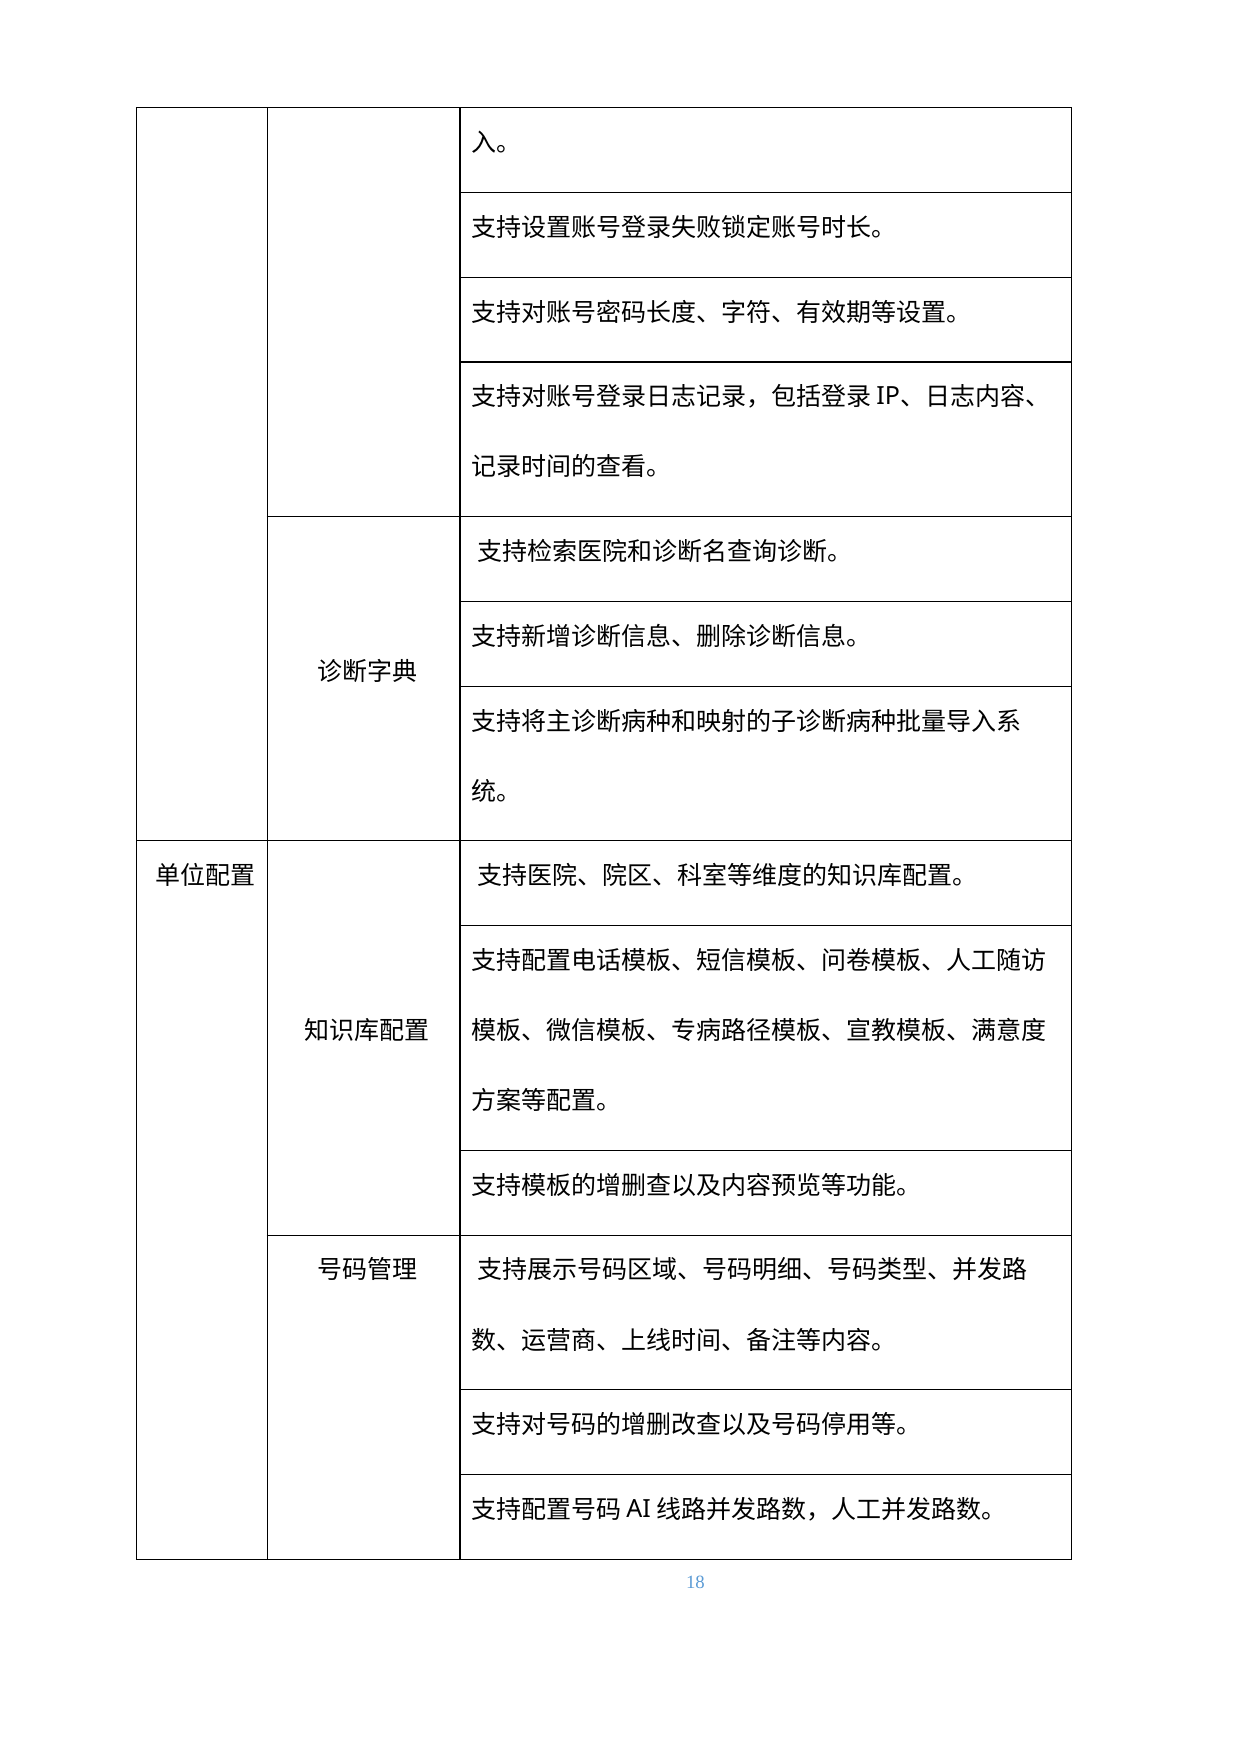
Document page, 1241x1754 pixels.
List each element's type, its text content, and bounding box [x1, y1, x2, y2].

table_cell 支持配置电话模板、短信模板、问卷模板、人工随访模板、微信模板、专病路径模板、宣教模板、满意度方案等配置。 [461, 926, 1071, 1150]
table_cell 支持医院、院区、科室等维度的知识库配置。 [461, 841, 1071, 925]
table_cell 支持展示号码区域、号码明细、号码类型、并发路数、运营商、上线时间、备注等内容。 [461, 1236, 1071, 1389]
table_cell 支持对账号密码长度、字符、有效期等设置。 [461, 278, 1071, 361]
table_cell 支持模板的增删查以及内容预览等功能。 [461, 1151, 1071, 1234]
table_cell 号码管理 [268, 1236, 459, 1559]
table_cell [461, 108, 1071, 192]
table_cell 支持新增诊断信息、删除诊断信息。 [461, 602, 1071, 686]
table_cell 支持设置账号登录失败锁定账号时长。 [461, 193, 1071, 277]
table_cell 诊断字典 [268, 517, 459, 840]
table_cell 单位配置 [137, 841, 267, 1559]
table_cell 支持配置号码AI线路并发路数，人工并发路数。 [461, 1475, 1071, 1559]
table_cell 知识库配置 [268, 841, 459, 1234]
table_cell 支持将主诊断病种和映射的子诊断病种批量导入系统。 [461, 687, 1071, 840]
table_cell 支持对账号登录日志记录，包括登录IP、日志内容、记录时间的查看。 [461, 363, 1071, 516]
table_cell 支持对号码的增删改查以及号码停用等。 [461, 1390, 1071, 1474]
table_cell 支持检索医院和诊断名查询诊断。 [461, 517, 1071, 601]
